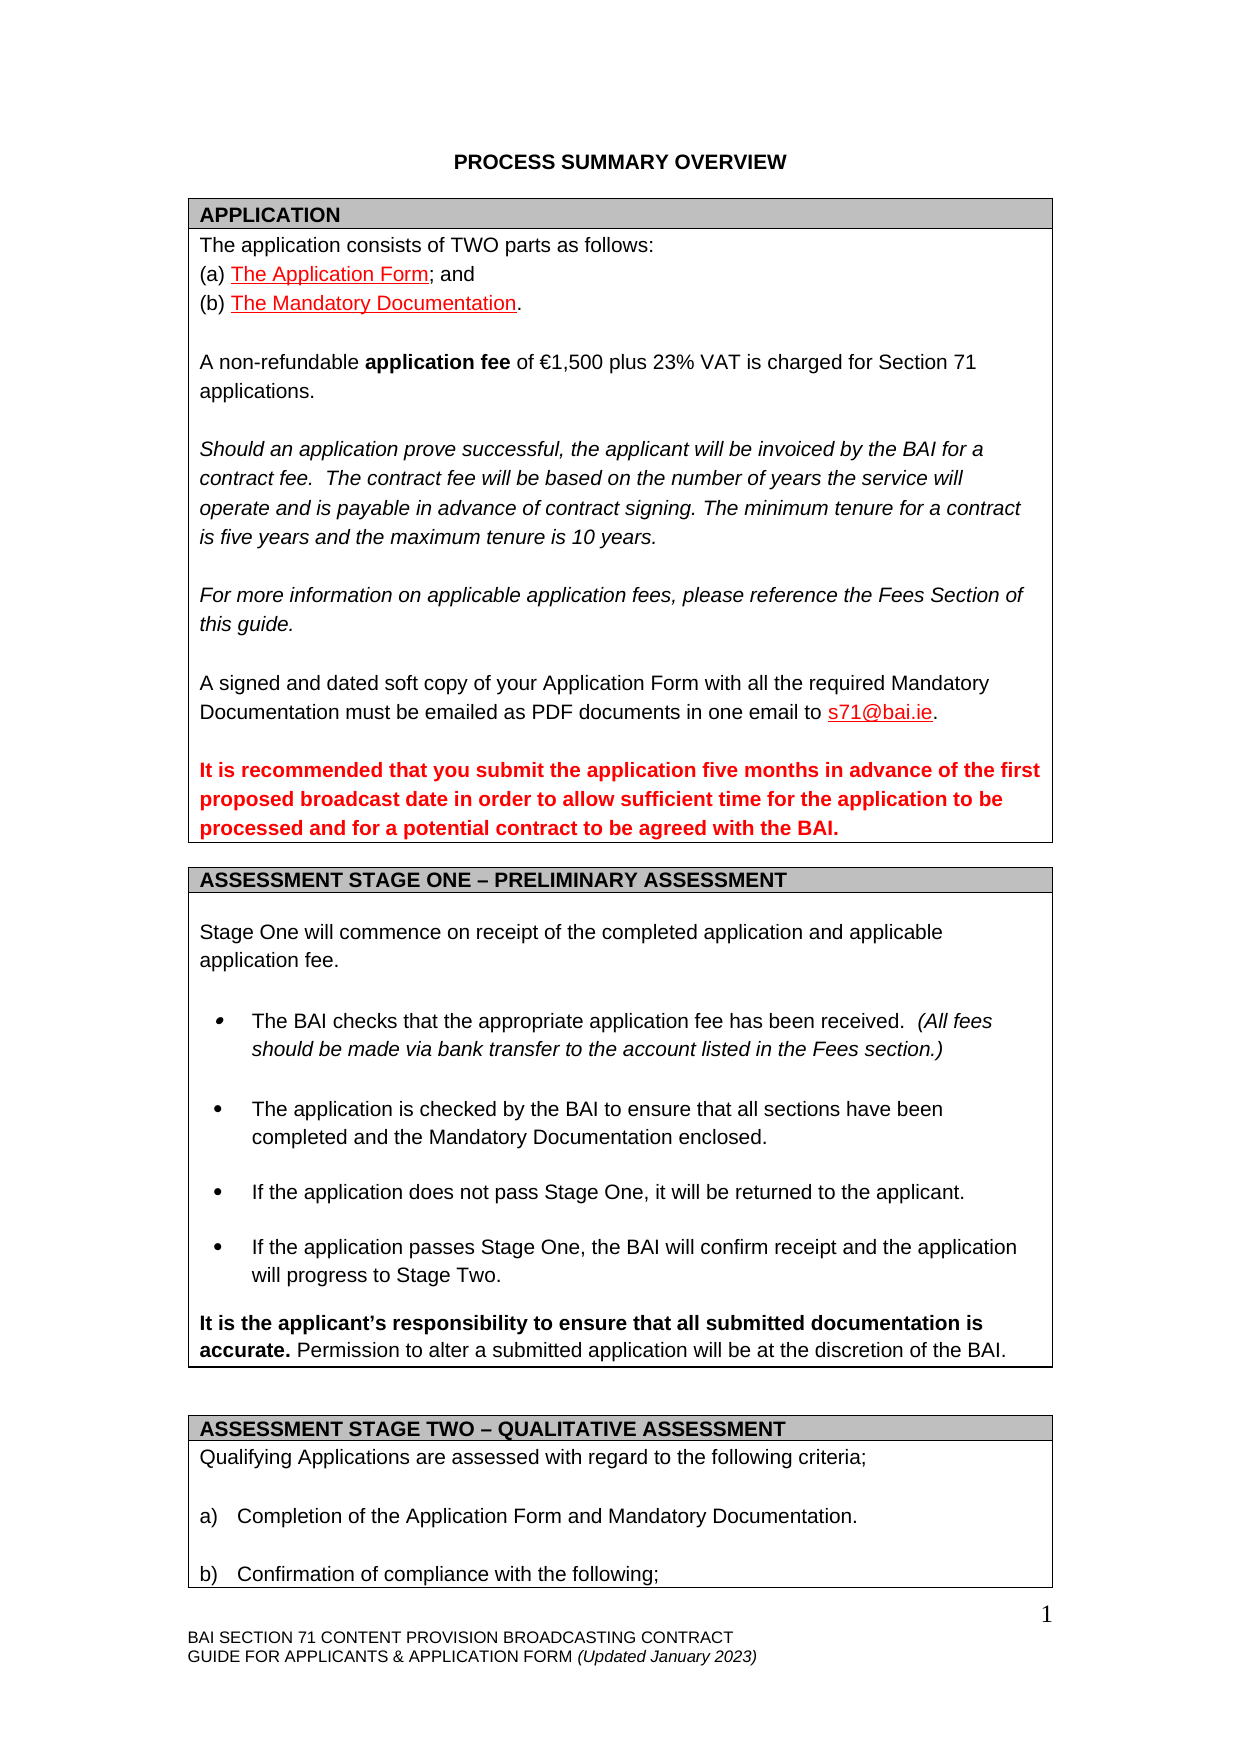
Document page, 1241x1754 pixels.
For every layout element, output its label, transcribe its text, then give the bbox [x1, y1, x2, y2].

table_header ASSESSMENT STAGE ONE – PRELIMINARY ASSESSMENT [189, 868, 1052, 892]
table_header ASSESSMENT STAGE TWO – QUALITATIVE ASSESSMENT [189, 1416, 1052, 1440]
table_header APPLICATION [189, 199, 1052, 228]
subtitle PROCESS SUMMARY OVERVIEW [187, 150, 1053, 174]
table_cell Stage One will commence on receipt of the completed application and applicable application fee. The BAI checks that the appropriate application fee has been received. (All fees should be made via bank transfer to the account listed in the Fees section.) The application is checked by the BAI to ensure that all sections have been completed and the Mandatory Documentation enclosed. If the application does not pass Stage One, it will be returned to the applicant. If the application passes Stage One, the BAI will confirm receipt and the application will progress to Stage Two. It is the applicant’s responsibility to ensure that all submitted documentation is accurate. Permission to alter a submitted application will be at the discretion of the BAI. [189, 893, 1052, 1366]
table_cell The application consists of TWO parts as follows: (a) The Application Form; and (b) The Mandatory Documentation. A non-refundable application fee of €1,500 plus 23% VAT is charged for Section 71 applications. Should an application prove successful, the applicant will be invoiced by the BAI for a contract fee. The contract fee will be based on the number of years the service will operate and is payable in advance of contract signing. The minimum tenure for a contract is five years and the maximum tenure is 10 years. For more information on applicable application fees, please reference the Fees Section of this guide. A signed and dated soft copy of your Application Form with all the required Mandatory Documentation must be emailed as PDF documents in one email to s71@bai.ie. It is recommended that you submit the application five months in advance of the first proposed broadcast date in order to allow sufficient time for the application to be processed and for a potential contract to be agreed with the BAI. [189, 229, 1052, 842]
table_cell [189, 1441, 1052, 1587]
